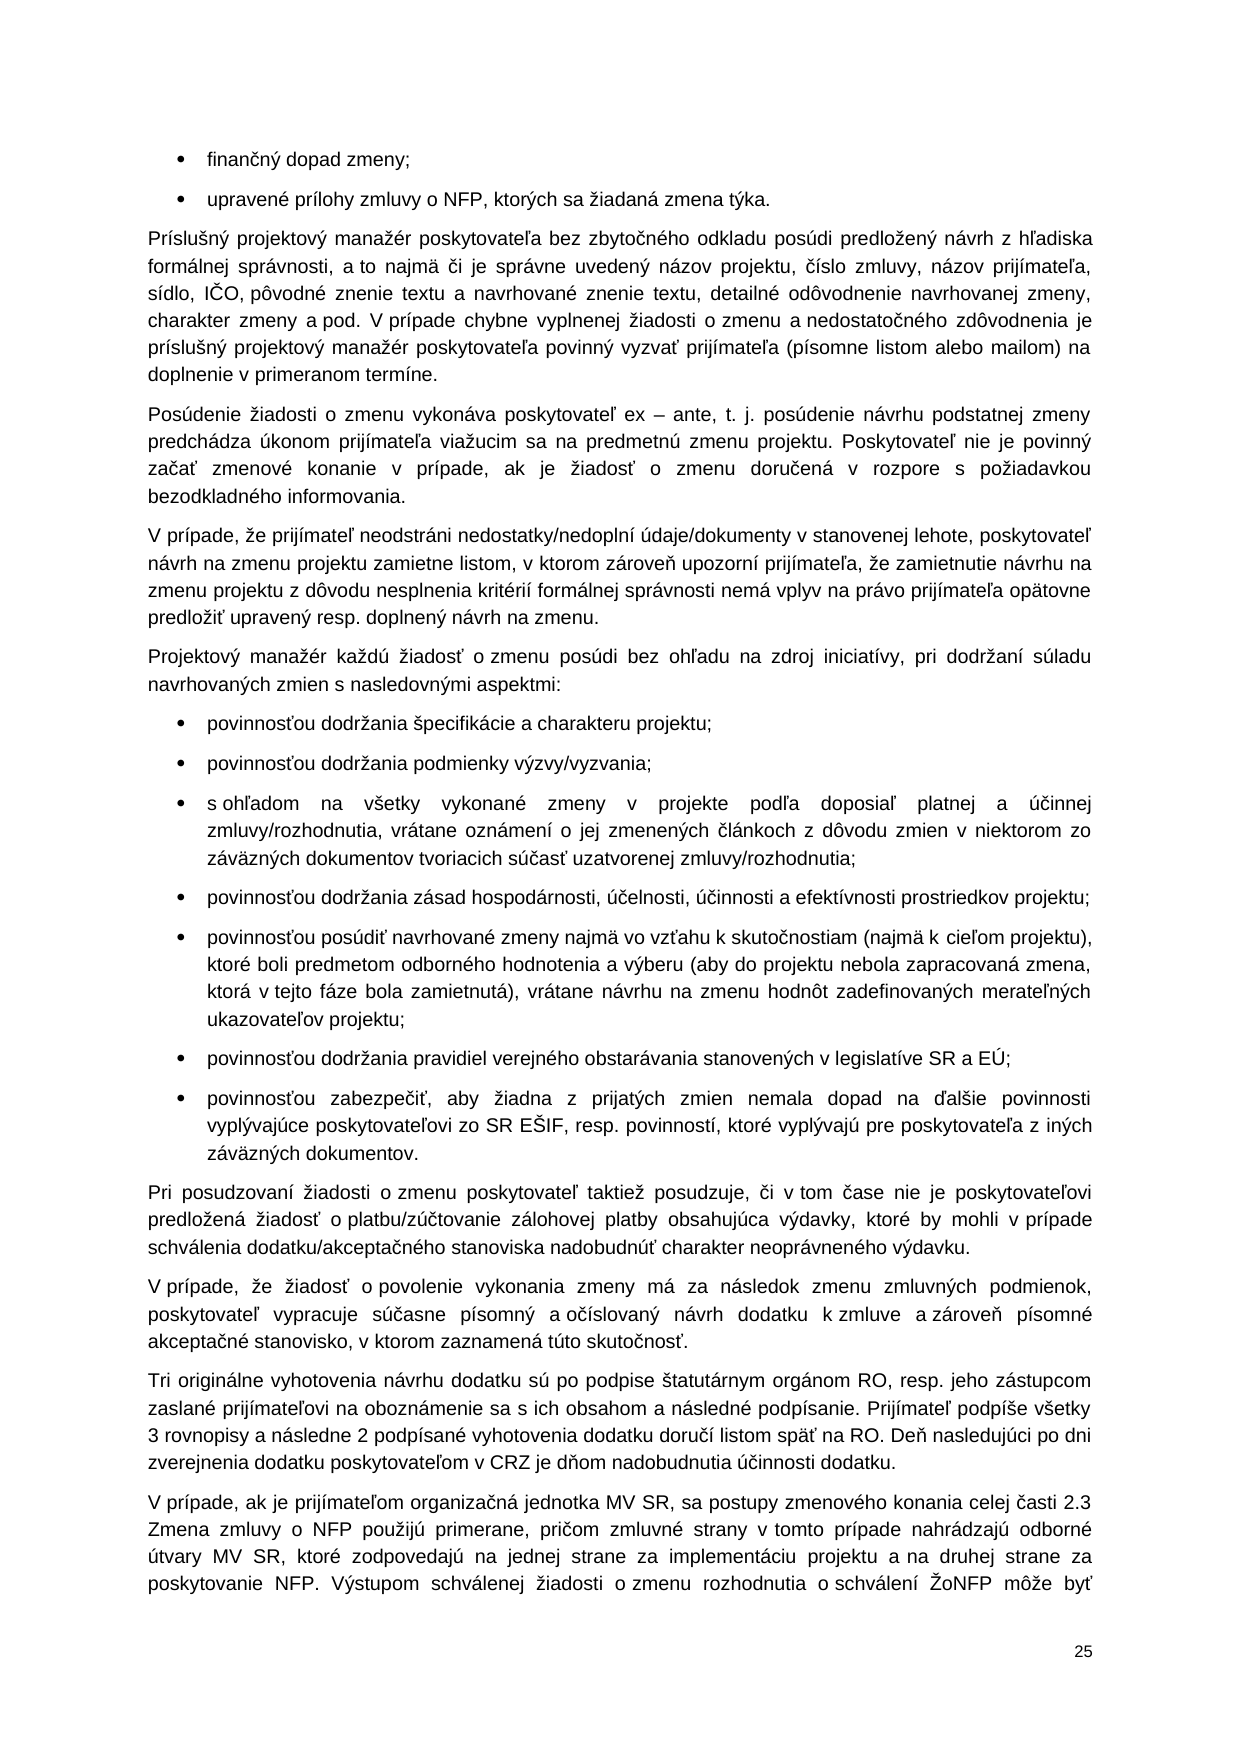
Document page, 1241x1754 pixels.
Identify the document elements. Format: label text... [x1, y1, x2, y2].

list povinnosťou posúdiť navrhované zmeny najmä vo vzťahu k skutočnostiam (najmä k cieľom projektu), ktoré boli predmetom odborného hodnotenia a výberu (aby do projektu nebola zapracovaná zmena, ktorá v tejto fáze bola zamietnutá), vrátane návrhu na zmenu hodnôt zadefinovaných merateľných ukazovateľov projektu; [177, 926, 1092, 1030]
text Príslušný projektový manažér poskytovateľa bez zbytočného odkladu posúdi predložený návrh z hľadiska formálnej správnosti, a to najmä či je správne uvedený názov projektu, číslo zmluvy, názov prijímateľa, sídlo, IČO, pôvodné znenie textu a navrhované znenie textu, detailné odôvodnenie navrhovanej zmeny, charakter zmeny a pod. V prípade chybne vyplnenej žiadosti o zmenu a nedostatočného zdôvodnenia je príslušný projektový manažér poskytovateľa povinný vyzvať prijímateľa (písomne listom alebo mailom) na doplnenie v primeranom termíne. [148, 227, 1092, 386]
text Tri originálne vyhotovenia návrhu dodatku sú po podpise štatutárnym orgánom RO, resp. jeho zástupcom zaslané prijímateľovi na oboznámenie sa s ich obsahom a následné podpísanie. Prijímateľ podpíše všetky 3 rovnopisy a následne 2 podpísané vyhotovenia dodatku doručí listom späť na RO. Deň nasledujúci po dni zverejnenia dodatku poskytovateľom v CRZ je dňom nadobudnutia účinnosti dodatku. [148, 1369, 1092, 1473]
text Projektový manažér každú žiadosť o zmenu posúdi bez ohľadu na zdroj iniciatívy, pri dodržaní súladu navrhovaných zmien s nasledovnými aspektmi: [148, 645, 1092, 695]
list povinnosťou dodržania špecifikácie a charakteru projektu; [177, 712, 1092, 735]
text finančný dopad zmeny; [177, 148, 1092, 171]
text V prípade, že žiadosť o povolenie vykonania zmeny má za následok zmenu zmluvných podmienok, poskytovateľ vypracuje súčasne písomný a očíslovaný návrh dodatku k zmluve a zároveň písomné akceptačné stanovisko, v ktorom zaznamená túto skutočnosť. [148, 1275, 1092, 1352]
text V prípade, že prijímateľ neodstráni nedostatky/nedoplní údaje/dokumenty v stanovenej lehote, poskytovateľ návrh na zmenu projektu zamietne listom, v ktorom zároveň upozorní prijímateľa, že zamietnutie návrhu na zmenu projektu z dôvodu nesplnenia kritérií formálnej správnosti nemá vplyv na právo prijímateľa opätovne predložiť upravený resp. doplnený návrh na zmenu. [148, 524, 1092, 628]
text Posúdenie žiadosti o zmenu vykonáva poskytovateľ ex – ante, t. j. posúdenie návrhu podstatnej zmeny predchádza úkonom prijímateľa viažucim sa na predmetnú zmenu projektu. Poskytovateľ nie je povinný začať zmenové konanie v prípade, ak je žiadosť o zmenu doručená v rozpore s požiadavkou bezodkladného informovania. [148, 403, 1092, 507]
text Pri posudzovaní žiadosti o zmenu poskytovateľ taktiež posudzuje, či v tom čase nie je poskytovateľovi predložená žiadosť o platbu/zúčtovanie zálohovej platby obsahujúca výdavky, ktoré by mohli v prípade schválenia dodatku/akceptačného stanoviska nadobudnúť charakter neoprávneného výdavku. [148, 1181, 1092, 1258]
list povinnosťou dodržania pravidiel verejného obstarávania stanovených v legislatíve SR a EÚ; [177, 1047, 1092, 1070]
list povinnosťou zabezpečiť, aby žiadna z prijatých zmien nemala dopad na ďalšie povinnosti vyplývajúce poskytovateľovi zo SR EŠIF, resp. povinností, ktoré vyplývajú pre poskytovateľa z iných záväzných dokumentov. [177, 1087, 1092, 1164]
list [148, 1491, 1092, 1595]
text upravené prílohy zmluvy o NFP, ktorých sa žiadaná zmena týka. [177, 187, 1092, 210]
list povinnosťou dodržania zásad hospodárnosti, účelnosti, účinnosti a efektívnosti prostriedkov projektu; [177, 886, 1092, 909]
list povinnosťou dodržania podmienky výzvy/vyzvania; [177, 752, 1092, 775]
list s ohľadom na všetky vykonané zmeny v projekte podľa doposiaľ platnej a účinnej zmluvy/rozhodnutia, vrátane oznámení o jej zmenených článkoch z dôvodu zmien v niektorom zo záväzných dokumentov tvoriacich súčasť uzatvorenej zmluvy/rozhodnutia; [177, 792, 1092, 869]
